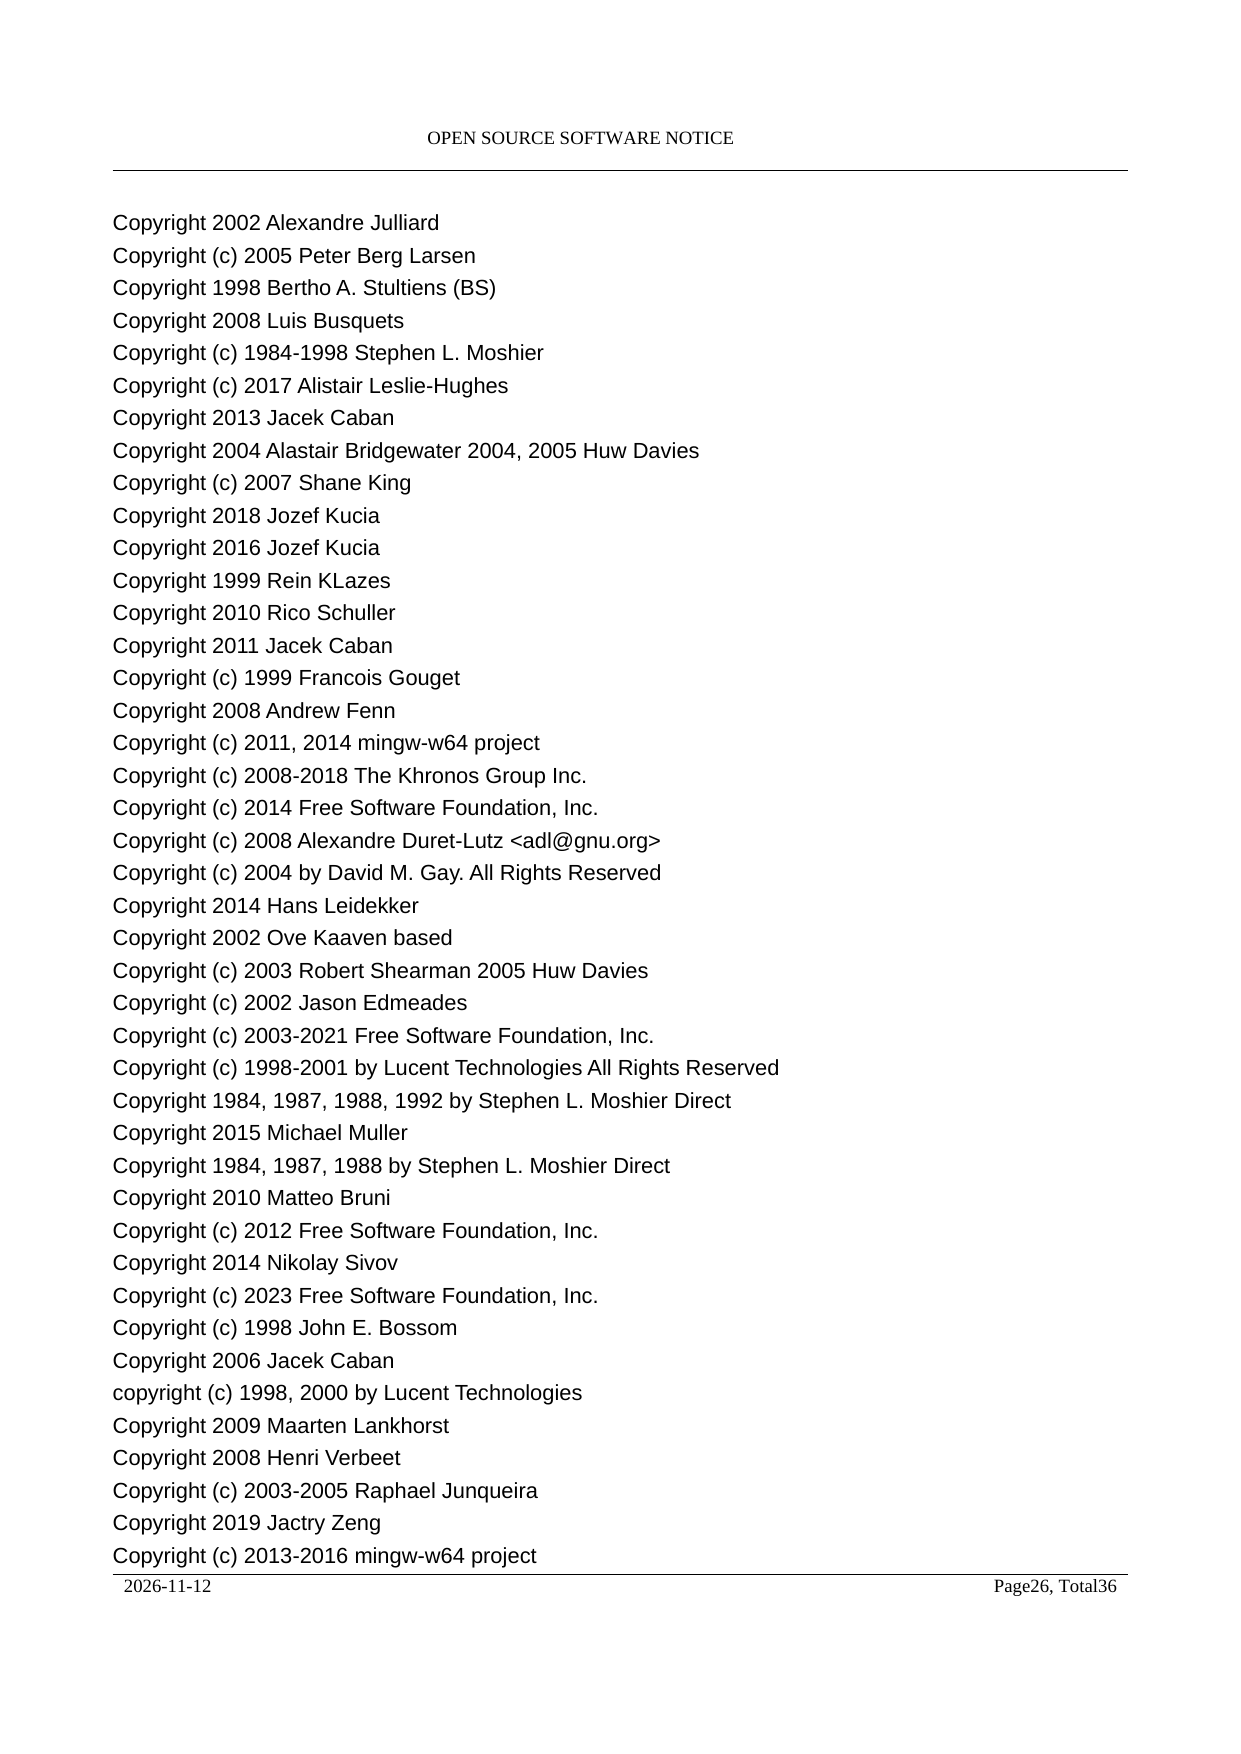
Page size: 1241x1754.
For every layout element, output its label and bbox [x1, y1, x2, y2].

text [112, 206, 1128, 1571]
